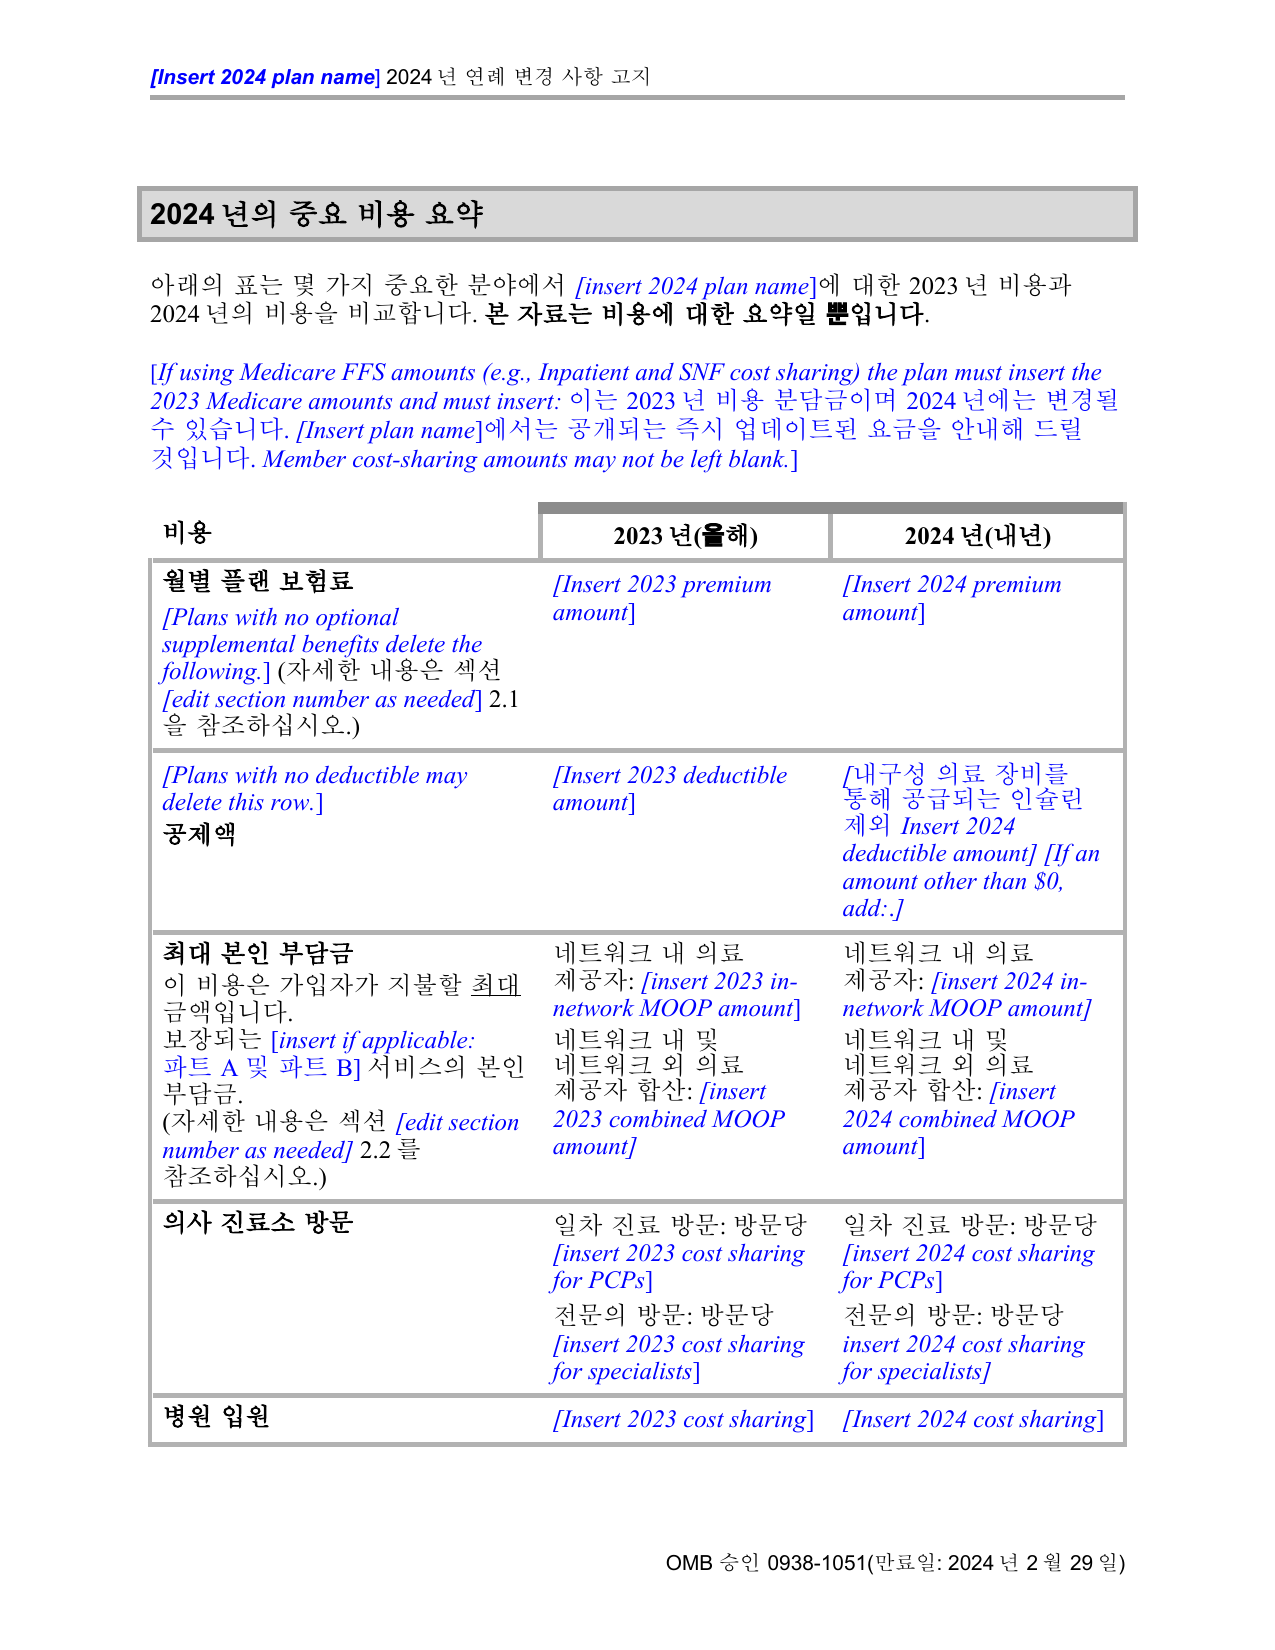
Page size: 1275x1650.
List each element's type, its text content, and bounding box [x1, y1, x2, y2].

table_cell 의사 진료소 방문 [152, 1200, 541, 1393]
table_header 비용 [150, 502, 538, 558]
table_cell 월별 플랜 보험료 [Plans with no optional supplemental benefits delete the following.] (자세한 내용은 섹션 [edit section number as needed] 2.1을 참조하십시오.) [152, 559, 541, 748]
table_cell [Insert 2023 cost sharing] [541, 1398, 831, 1442]
table_cell 병원 입원 [152, 1394, 541, 1442]
table_cell [Insert 2023 deductible amount] [541, 753, 831, 930]
text [If using Medicare FFS amounts (e.g., Inpatient and SNF cost sharing) the plan must insert the 2023 Medicare amounts and must insert: 이는 2023년 비용 분담금이며 2024년에는 변경될 수 있습니다. [Insert plan name]에서는 공개되는 즉시 업데이트된 요금을 안내해 드릴 것입니다. Member cost-sharing amounts may not be left blank.] [150, 357, 1125, 472]
table_cell 일차 진료 방문: 방문당 [insert 2024 cost sharing for PCPs] 전문의 방문: 방문당 insert 2024 cost sharing for specialists] [831, 1204, 1123, 1393]
table_cell 일차 진료 방문: 방문당 [insert 2023 cost sharing for PCPs] 전문의 방문: 방문당 [insert 2023 cost sharing for specialists] [541, 1204, 831, 1393]
table_header 2023년(올해) [543, 514, 828, 558]
table_header 2024년(내년) [833, 514, 1123, 558]
text 아래의 표는 몇 가지 중요한 분야에서 [insert 2024 plan name]에 대한 2023년 비용과 2024년의 비용을 비교합니다. 본 자료는 비용에 대한 요약일 뿐입니다. [150, 271, 1096, 328]
table_cell [Insert 2024 cost sharing] [831, 1398, 1123, 1442]
table_cell [Plans with no deductible may delete this row.] 공제액 [152, 749, 541, 930]
table_cell [Insert 2023 premium amount] [541, 563, 831, 748]
table_cell 네트워크 내 의료 제공자: [insert 2024 in-network MOOP amount] 네트워크 내 및 네트워크 외 의료 제공자 합산: [insert 2024 combined MOOP amount] [831, 935, 1123, 1199]
subtitle 2024년의 중요 비용 요약 [142, 191, 1133, 237]
table_cell [Insert 2024 premium amount] [831, 563, 1123, 748]
table_cell 네트워크 내 의료 제공자: [insert 2023 in-network MOOP amount] 네트워크 내 및 네트워크 외 의료 제공자 합산: [insert 2023 combined MOOP amount] [541, 935, 831, 1199]
table_cell 최대 본인 부담금 이 비용은 가입자가 지불할 최대 금액입니다. 보장되는 [insert if applicable: 파트 A 및 파트 B] 서비스의 본인 부담금. (자세한 내용은 섹션 [edit section number as needed] 2.2를 참조하십시오.) [152, 931, 541, 1199]
table_cell [내구성 의료 장비를 통해 공급되는 인슐린 제외 Insert 2024 deductible amount] [If an amount other than $0, add:.] [831, 753, 1123, 930]
